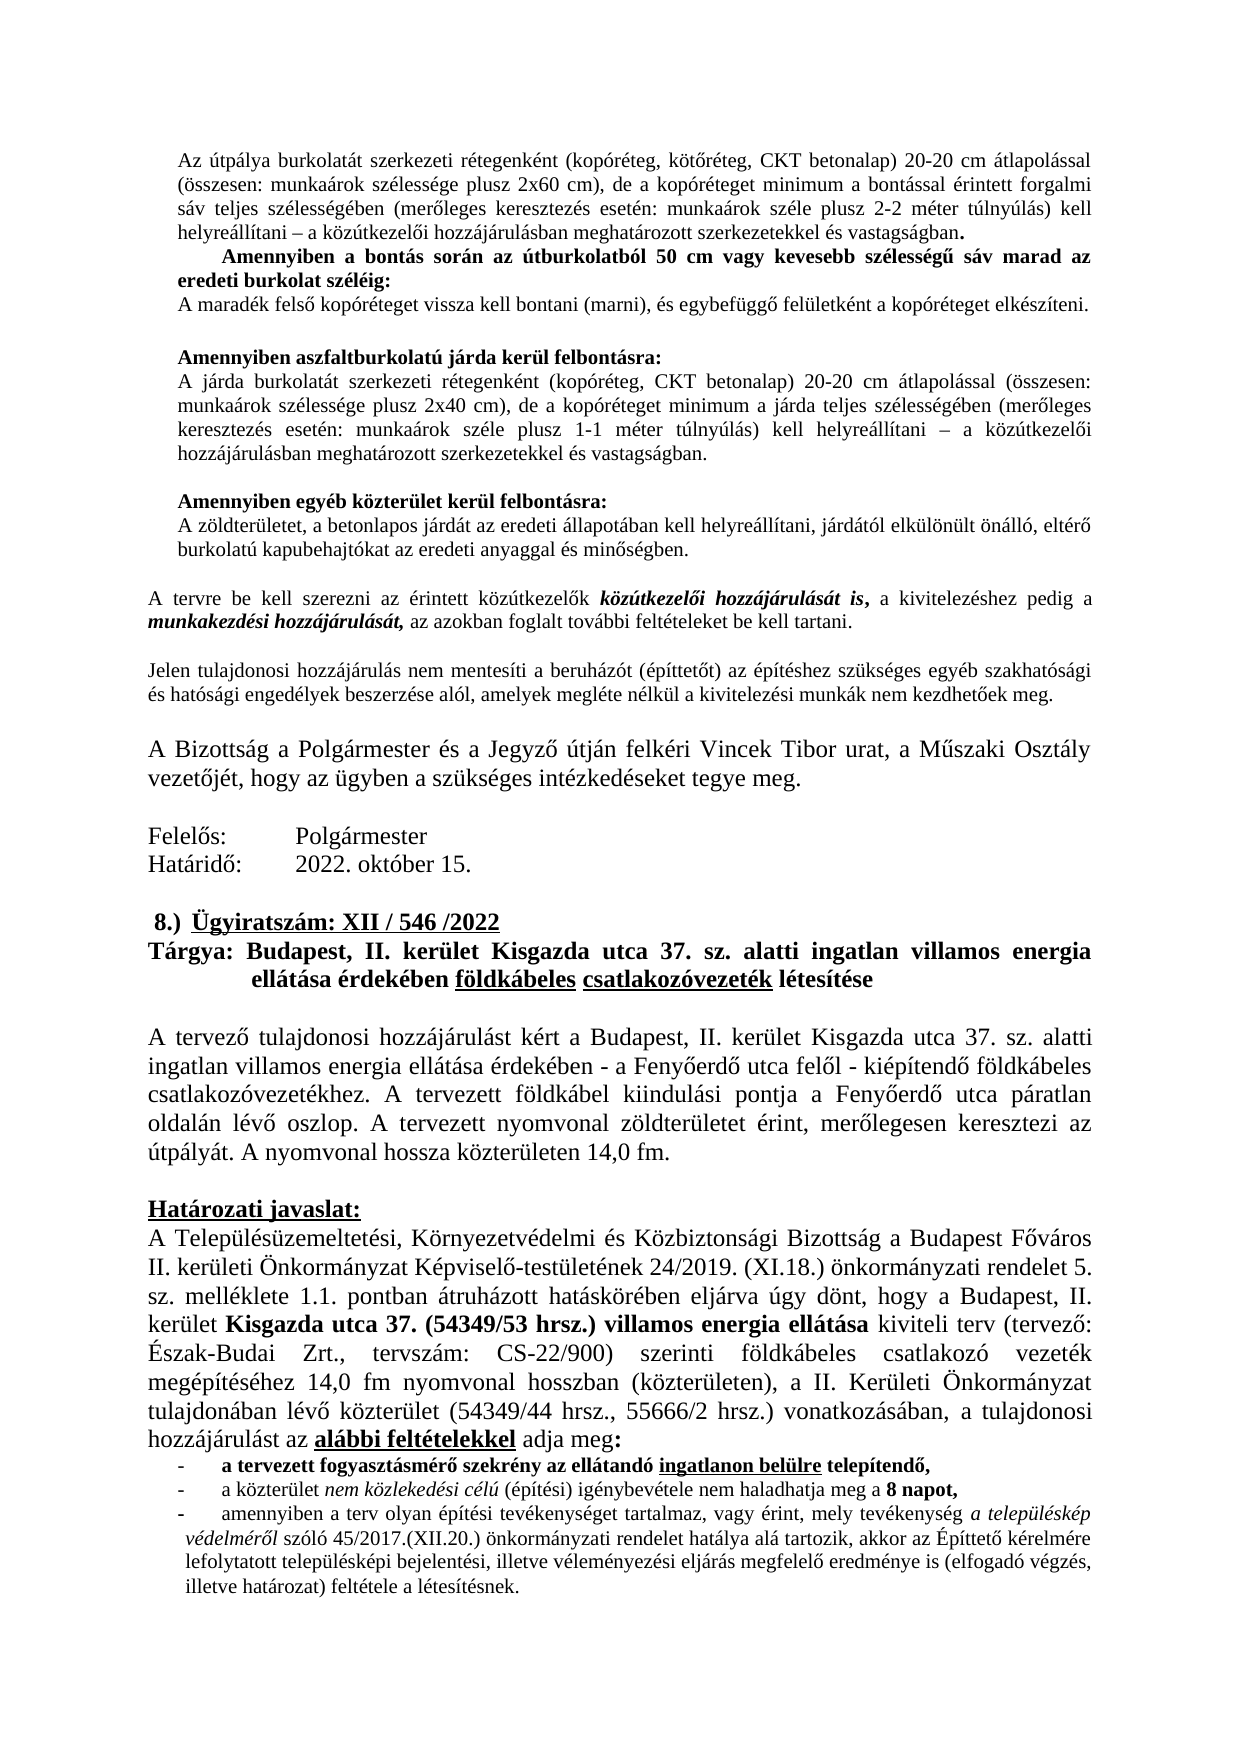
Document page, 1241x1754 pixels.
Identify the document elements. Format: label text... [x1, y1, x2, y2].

text Amennyiben egyéb közterület kerül felbontásra: [177, 489, 1093, 513]
text Tárgya: Budapest, II. kerület Kisgazda utca 37. sz. alatti ingatlan villamos energia ellátása érdekében földkábeles csatlakozóvezeték létesítése [148, 936, 1093, 993]
text A Településüzemeltetési, Környezetvédelmi és Közbiztonsági Bizottság a Budapest Főváros II. kerületi Önkormányzat Képviselő-testületének 24/2019. (XI.18.) önkormányzati rendelet 5. sz. melléklete 1.1. pontban átruházott hatáskörében eljárva úgy dönt, hogy a Budapest, II. kerület Kisgazda utca 37. (54349/53 hrsz.) villamos energia ellátása kiviteli terv (tervező: Észak-Budai Zrt., tervszám: CS-22/900) szerinti földkábeles csatlakozó vezeték megépítéséhez 14,0 fm nyomvonal hosszban (közterületen), a II. Kerületi Önkormányzat tulajdonában lévő közterület (54349/44 hrsz., 55666/2 hrsz.) vonatkozásában, a tulajdonosi hozzájárulást az alábbi feltételekkel adja meg: [148, 1223, 1093, 1453]
text A tervre be kell szerezni az érintett közútkezelők közútkezelői hozzájárulását is, a kivitelezéshez pedig a munkakezdési hozzájárulását, az azokban foglalt további feltételeket be kell tartani. [148, 585, 1093, 633]
text Határidő: 2022. október 15. [148, 849, 1093, 878]
text Határozati javaslat: [148, 1194, 1093, 1223]
list Ügyiratszám: XII / 546 /2022 [154, 907, 1093, 936]
text Jelen tulajdonosi hozzájárulás nem mentesíti a beruházót (építtetőt) az építéshez szükséges egyéb szakhatósági és hatósági engedélyek beszerzése alól, amelyek megléte nélkül a kivitelezési munkák nem kezdhetőek meg. [148, 658, 1093, 706]
text A maradék felső kopóréteget vissza kell bontani (marni), és egybefüggő felületként a kopóréteget elkészíteni. [177, 292, 1093, 316]
text A Bizottság a Polgármester és a Jegyző útján felkéri Vincek Tibor urat, a Műszaki Osztály vezetőjét, hogy az ügyben a szükséges intézkedéseket tegye meg. [148, 734, 1093, 792]
text Az útpálya burkolatát szerkezeti rétegenként (kopóréteg, kötőréteg, CKT betonalap) 20-20 cm átlapolással (összesen: munkaárok szélessége plusz 2x60 cm), de a kopóréteget minimum a bontással érintett forgalmi sáv teljes szélességében (merőleges keresztezés esetén: munkaárok széle plusz 2-2 méter túlnyúlás) kell helyreállítani – a közútkezelői hozzájárulásban meghatározott szerkezetekkel és vastagságban. [177, 148, 1093, 244]
text A tervező tulajdonosi hozzájárulást kért a Budapest, II. kerület Kisgazda utca 37. sz. alatti ingatlan villamos energia ellátása érdekében - a Fenyőerdő utca felől - kiépítendő földkábeles csatlakozóvezetékhez. A tervezett földkábel kiindulási pontja a Fenyőerdő utca páratlan oldalán lévő oszlop. A tervezett nyomvonal zöldterületet érint, merőlegesen keresztezi az útpályát. A nyomvonal hossza közterületen 14,0 fm. [148, 1022, 1093, 1166]
text A járda burkolatát szerkezeti rétegenként (kopóréteg, CKT betonalap) 20-20 cm átlapolással (összesen: munkaárok szélessége plusz 2x40 cm), de a kopóréteget minimum a járda teljes szélességében (merőleges keresztezés esetén: munkaárok széle plusz 1-1 méter túlnyúlás) kell helyreállítani – a közútkezelői hozzájárulásban meghatározott szerkezetekkel és vastagságban. [177, 369, 1093, 465]
list a közterület nem közlekedési célú (építési) igénybevétele nem haladhatja meg a 8 napot, [177, 1477, 1093, 1501]
list amennyiben a terv olyan építési tevékenységet tartalmaz, vagy érint, mely tevékenység a településkép védelméről szóló 45/2017.(XII.20.) önkormányzati rendelet hatálya alá tartozik, akkor az Építtető kérelmére lefolytatott településképi bejelentési, illetve véleményezési eljárás megfelelő eredménye is (elfogadó végzés, illetve határozat) feltétele a létesítésnek. [177, 1501, 1093, 1598]
text Amennyiben a bontás során az útburkolatból 50 cm vagy kevesebb szélességű sáv marad az eredeti burkolat széléig: [177, 244, 1093, 292]
text Amennyiben aszfaltburkolatú járda kerül felbontásra: [177, 345, 1093, 369]
list a tervezett fogyasztásmérő szekrény az ellátandó ingatlanon belülre telepítendő, [177, 1453, 1093, 1477]
text Felelős: Polgármester [148, 821, 1093, 849]
text A zöldterületet, a betonlapos járdát az eredeti állapotában kell helyreállítani, járdától elkülönült önálló, eltérő burkolatú kapubehajtókat az eredeti anyaggal és minőségben. [177, 513, 1093, 561]
